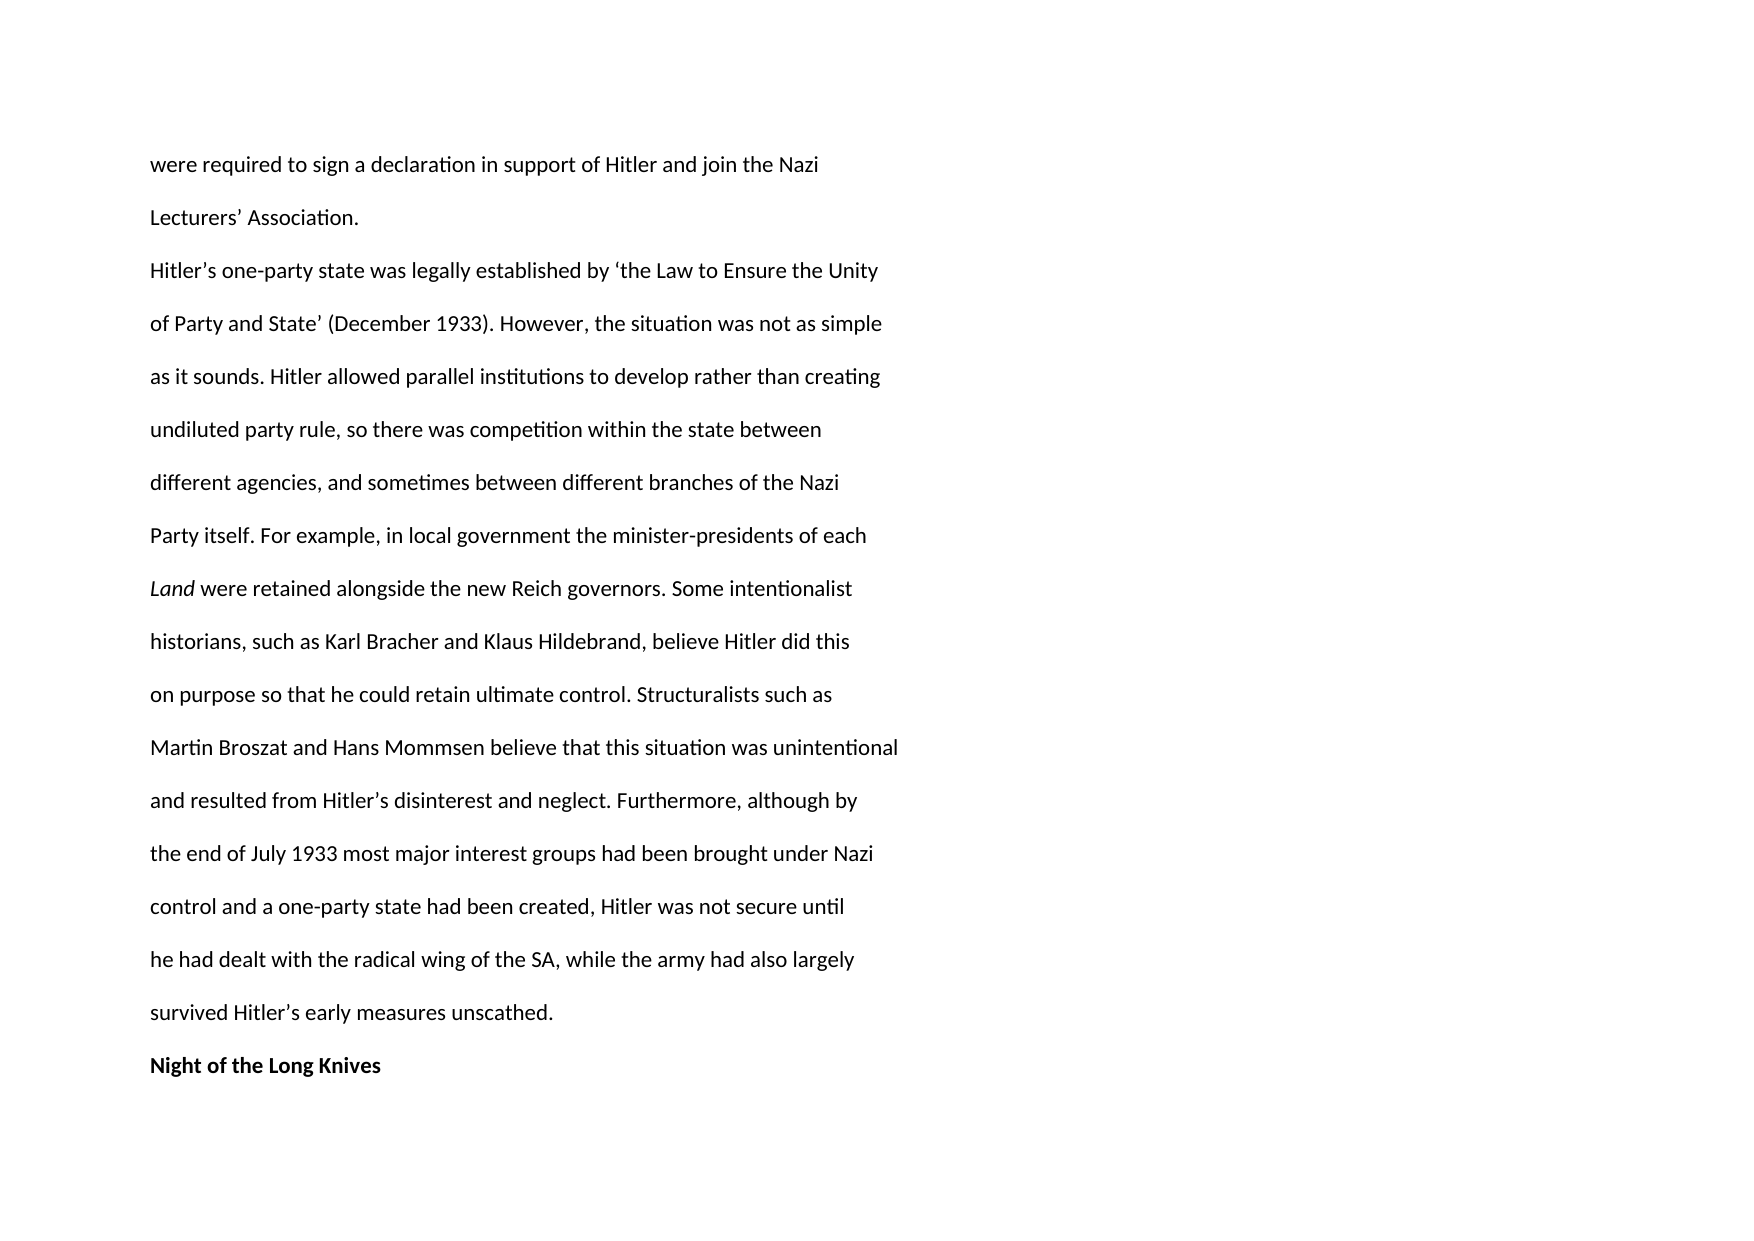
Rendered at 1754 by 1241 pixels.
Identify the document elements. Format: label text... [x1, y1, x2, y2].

text the end of July 1933 most major interest groups had been brought under Nazi [150, 839, 1604, 867]
text and resulted from Hitler’s disinterest and neglect. Furthermore, although by [150, 786, 1604, 814]
text control and a one-party state had been created, Hitler was not secure until [150, 892, 1604, 920]
text on purpose so that he could retain ultimate control. Structuralists such as [150, 680, 1604, 708]
text Martin Broszat and Hans Mommsen believe that this situation was unintentional [150, 733, 1604, 761]
text Land were retained alongside the new Reich governors. Some intentionalist [150, 574, 1604, 602]
text were required to sign a declaration in support of Hitler and join the Nazi [150, 150, 1604, 178]
text as it sounds. Hitler allowed parallel institutions to develop rather than creating [150, 362, 1604, 390]
text Hitler’s one-party state was legally established by ‘the Law to Ensure the Unity [150, 256, 1604, 284]
text he had dealt with the radical wing of the SA, while the army had also largely [150, 945, 1604, 973]
text of Party and State’ (December 1933). However, the situation was not as simple [150, 309, 1604, 337]
text Party itself. For example, in local government the minister-presidents of each [150, 521, 1604, 549]
text survived Hitler’s early measures unscathed. [150, 998, 1604, 1026]
text different agencies, and sometimes between different branches of the Nazi [150, 468, 1604, 496]
text undiluted party rule, so there was competition within the state between [150, 415, 1604, 443]
text historians, such as Karl Bracher and Klaus Hildebrand, believe Hitler did this [150, 627, 1604, 655]
text Lecturers’ Association. [150, 203, 1604, 231]
text Night of the Long Knives [150, 1051, 1604, 1079]
